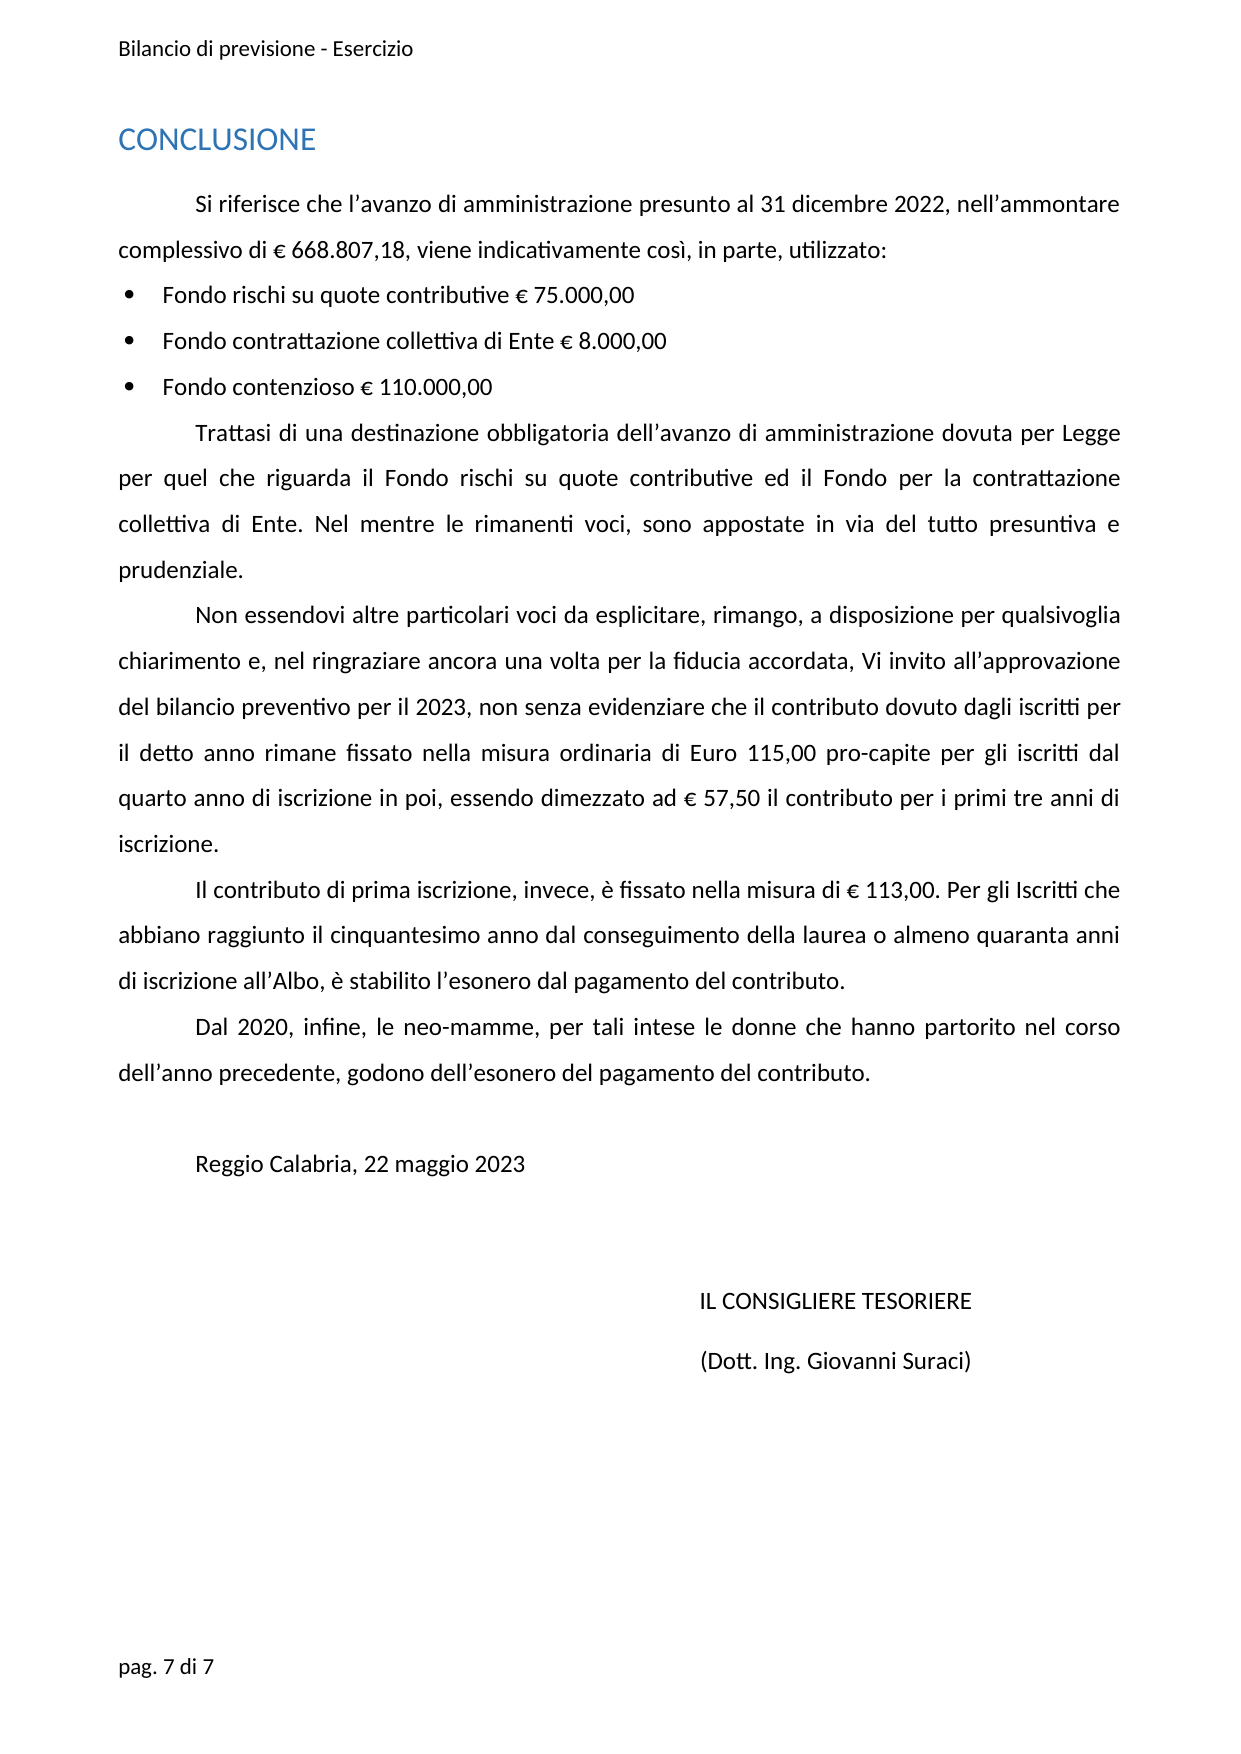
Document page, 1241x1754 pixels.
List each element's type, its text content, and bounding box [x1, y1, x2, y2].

text Reggio Calabria, 22 maggio 2023 [118, 1148, 1122, 1179]
text Si riferisce che l’avanzo di amministrazione presunto al 31 dicembre 2022, nell’ammontare complessivo di € 668.807,18, viene indicativamente così, in parte, utilizzato: [118, 188, 1122, 264]
text Non essendovi altre particolari voci da esplicitare, rimango, a disposizione per qualsivoglia chiarimento e, nel ringraziare ancora una volta per la fiducia accordata, Vi invito all’approvazione del bilancio preventivo per il 2023, non senza evidenziare che il contributo dovuto dagli iscritti per il detto anno rimane fissato nella misura ordinaria di Euro 115,00 pro-capite per gli iscritti dal quarto anno di iscrizione in poi, essendo dimezzato ad € 57,50 il contributo per i primi tre anni di iscrizione. [118, 599, 1122, 859]
list Fondo rischi su quote contributive € 75.000,00 [125, 279, 1122, 310]
text Il contributo di prima iscrizione, invece, è fissato nella misura di € 113,00. Per gli Iscritti che abbiano raggiunto il cinquantesimo anno dal conseguimento della laurea o almeno quaranta anni di iscrizione all’Albo, è stabilito l’esonero dal pagamento del contributo. [118, 874, 1122, 996]
text Trattasi di una destinazione obbligatoria dell’avanzo di amministrazione dovuta per Legge per quel che riguarda il Fondo rischi su quote contributive ed il Fondo per la contrattazione collettiva di Ente. Nel mentre le rimanenti voci, sono appostate in via del tutto presuntiva e prudenziale. [118, 417, 1122, 584]
list Fondo contenzioso € 110.000,00 [125, 371, 1122, 401]
list Fondo contrattazione collettiva di Ente € 8.000,00 [125, 325, 1122, 356]
text (Dott. Ing. Giovanni Suraci) [601, 1345, 1070, 1376]
text Dal 2020, infine, le neo-mamme, per tali intese le donne che hanno partorito nel corso dell’anno precedente, godono dell’esonero del pagamento del contributo. [118, 1011, 1122, 1087]
text IL CONSIGLIERE TESORIERE [601, 1286, 1070, 1316]
subtitle CONCLUSIONE [118, 118, 1122, 159]
